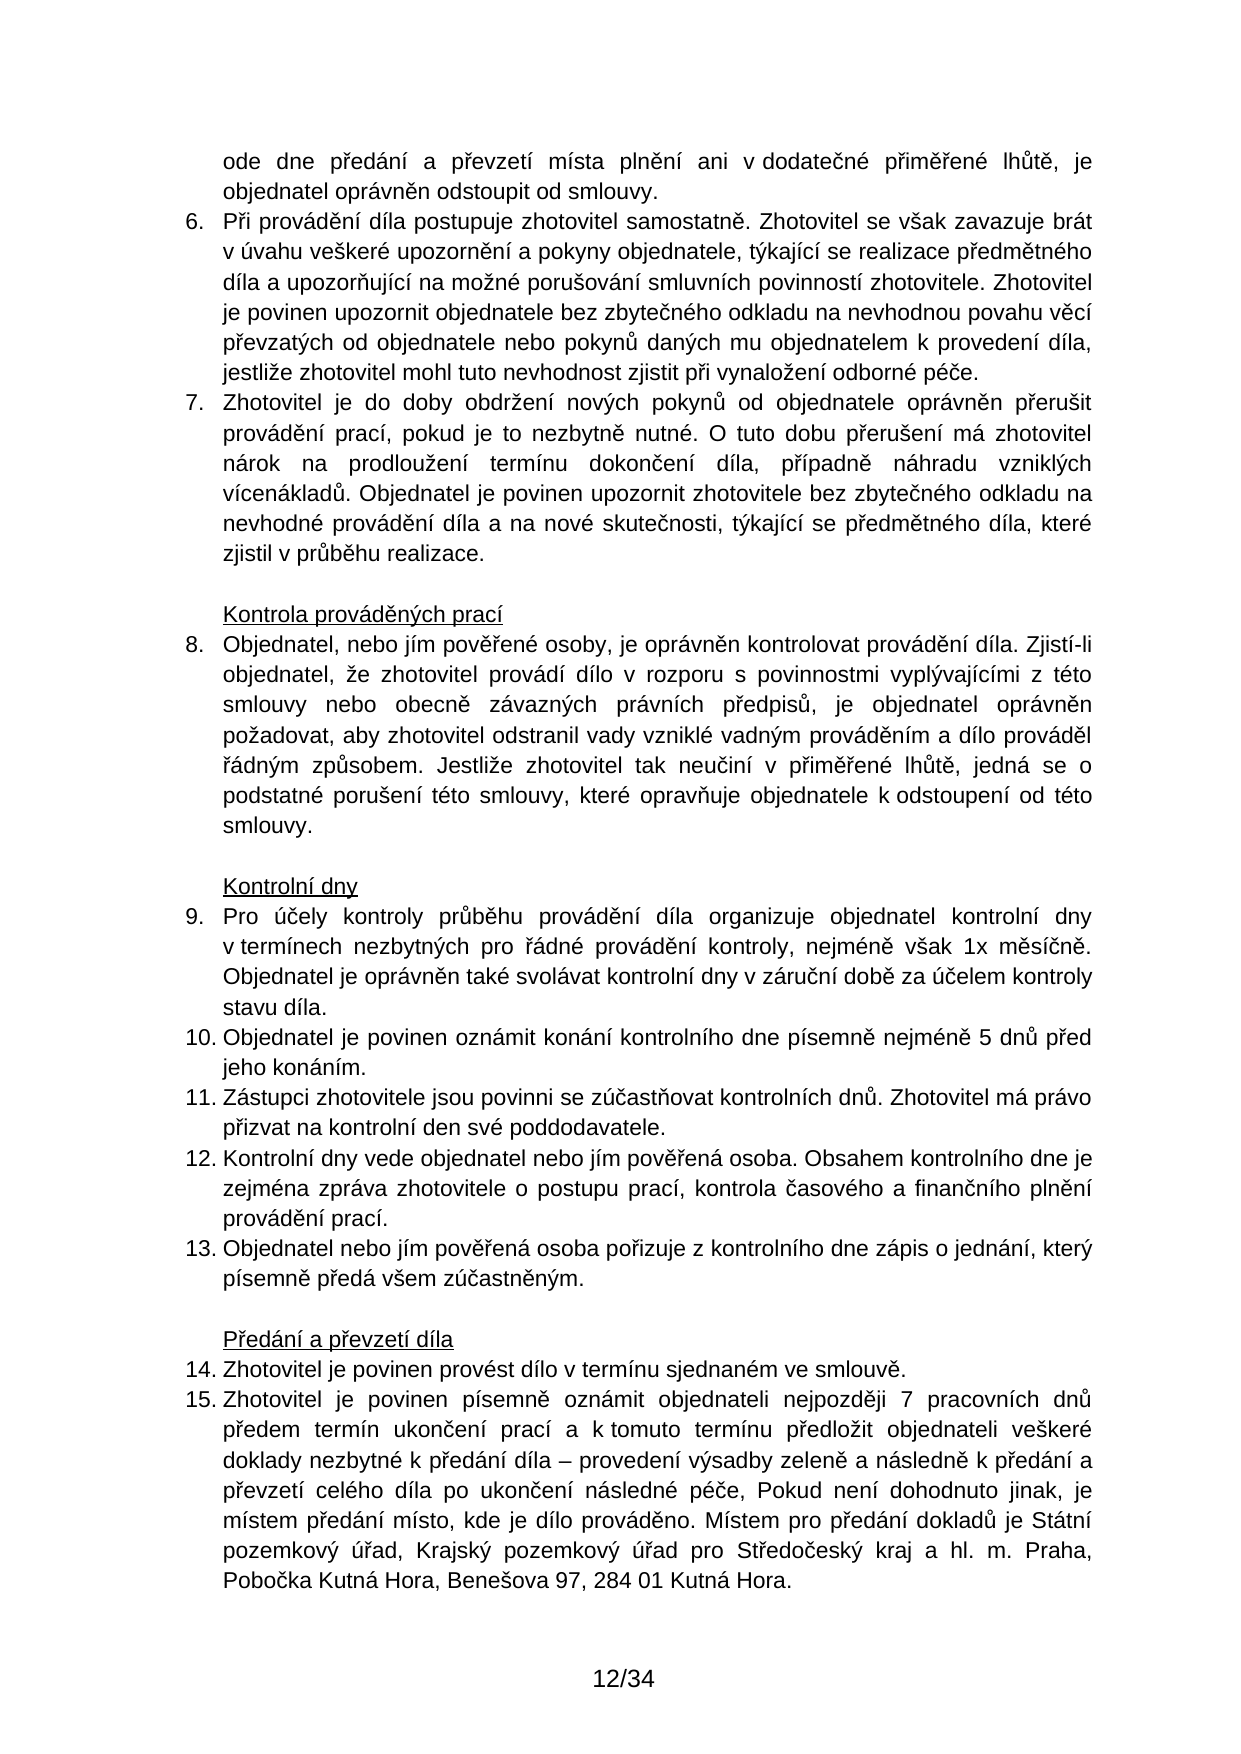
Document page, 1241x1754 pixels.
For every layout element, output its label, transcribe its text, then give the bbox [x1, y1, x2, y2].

list Zhotovitel je povinen provést dílo v termínu sjednaném ve smlouvě. [185, 1356, 1093, 1382]
list Zástupci zhotovitele jsou povinni se zúčastňovat kontrolních dnů. Zhotovitel má právo přizvat na kontrolní den své poddodavatele. [185, 1084, 1093, 1141]
list Kontrola prováděných prací [223, 571, 1093, 627]
list Zhotovitel je povinen písemně oznámit objednateli nejpozději 7 pracovních dnů předem termín ukončení prací a k tomuto termínu předložit objednateli veškeré doklady nezbytné k předání díla – provedení výsadby zeleně a následně k předání a převzetí celého díla po ukončení následné péče, Pokud není dohodnuto jinak, je místem předání místo, kde je dílo prováděno. Místem pro předání dokladů je Státní pozemkový úřad, Krajský pozemkový úřad pro Středočeský kraj a hl. m. Praha, Pobočka Kutná Hora, Benešova 97, 284 01 Kutná Hora. [185, 1386, 1093, 1594]
list Kontrolní dny vede objednatel nebo jím pověřená osoba. Obsahem kontrolního dne je zejména zpráva zhotovitele o postupu prací, kontrola časového a finančního plnění provádění prací. [185, 1144, 1093, 1231]
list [185, 148, 1093, 204]
list Objednatel, nebo jím pověřené osoby, je oprávněn kontrolovat provádění díla. Zjistí-li objednatel, že zhotovitel provádí dílo v rozporu s povinnostmi vyplývajícími z této smlouvy nebo obecně závazných právních předpisů, je objednatel oprávněn požadovat, aby zhotovitel odstranil vady vzniklé vadným prováděním a dílo prováděl řádným způsobem. Jestliže zhotovitel tak neučiní v přiměřené lhůtě, jedná se o podstatné porušení této smlouvy, které opravňuje objednatele k odstoupení od této smlouvy. [185, 631, 1093, 838]
list Kontrolní dny [223, 842, 1093, 899]
list Předání a převzetí díla [223, 1326, 1093, 1352]
list Objednatel nebo jím pověřená osoba pořizuje z kontrolního dne zápis o jednání, který písemně předá všem zúčastněným. [185, 1235, 1093, 1292]
list Pro účely kontroly průběhu provádění díla organizuje objednatel kontrolní dny v termínech nezbytných pro řádné provádění kontroly, nejméně však 1x měsíčně. Objednatel je oprávněn také svolávat kontrolní dny v záruční době za účelem kontroly stavu díla. [185, 903, 1093, 1020]
list Zhotovitel je do doby obdržení nových pokynů od objednatele oprávněn přerušit provádění prací, pokud je to nezbytně nutné. O tuto dobu přerušení má zhotovitel nárok na prodloužení termínu dokončení díla, případně náhradu vzniklých vícenákladů. Objednatel je povinen upozornit zhotovitele bez zbytečného odkladu na nevhodné provádění díla a na nové skutečnosti, týkající se předmětného díla, které zjistil v průběhu realizace. [185, 389, 1093, 567]
list Při provádění díla postupuje zhotovitel samostatně. Zhotovitel se však zavazuje brát v úvahu veškeré upozornění a pokyny objednatele, týkající se realizace předmětného díla a upozorňující na možné porušování smluvních povinností zhotovitele. Zhotovitel je povinen upozornit objednatele bez zbytečného odkladu na nevhodnou povahu věcí převzatých od objednatele nebo pokynů daných mu objednatelem k provedení díla, jestliže zhotovitel mohl tuto nevhodnost zjistit při vynaložení odborné péče. [185, 208, 1093, 385]
list Objednatel je povinen oznámit konání kontrolního dne písemně nejméně 5 dnů před jeho konáním. [185, 1024, 1093, 1080]
